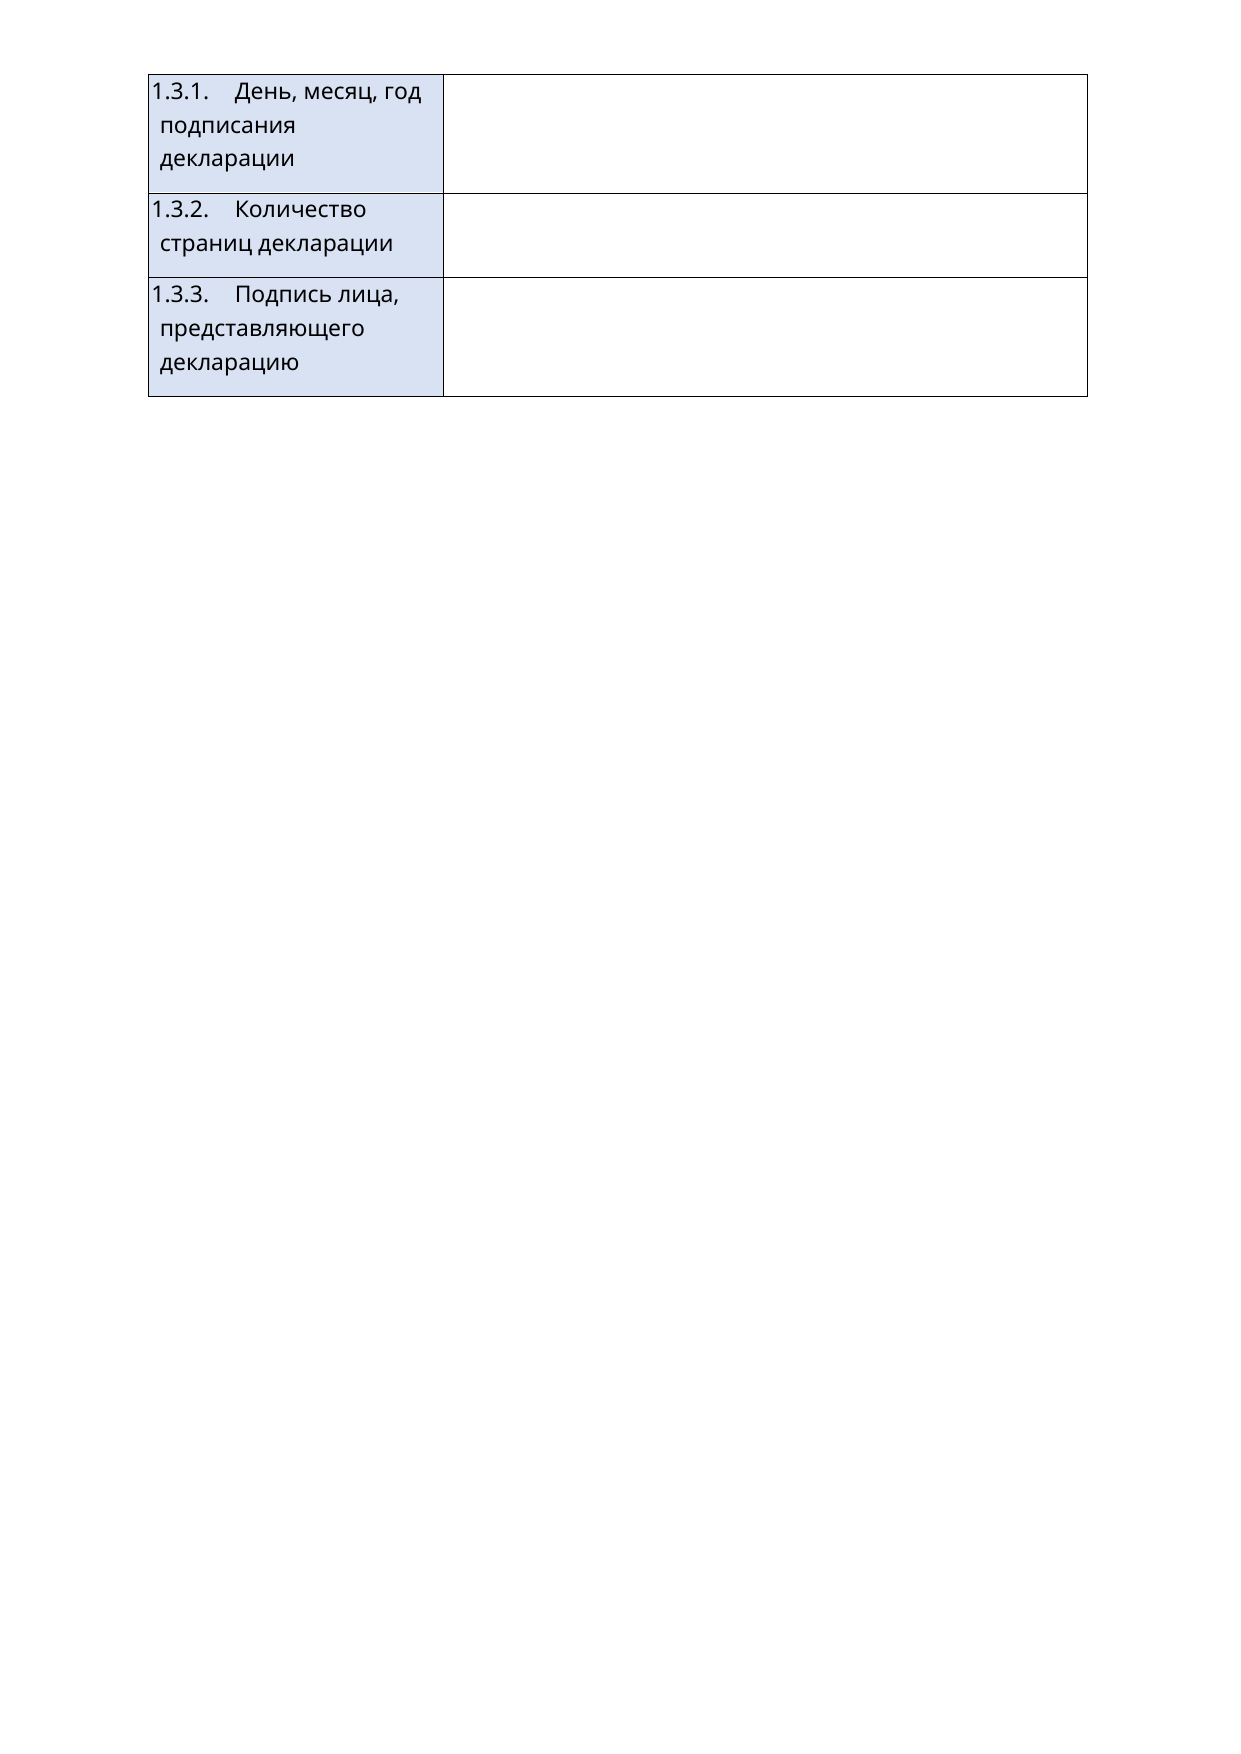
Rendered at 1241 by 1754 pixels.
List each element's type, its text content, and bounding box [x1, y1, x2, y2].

table_cell Подпись лица, представляющего декларацию [149, 278, 443, 396]
table_cell Количество страниц декларации [149, 194, 443, 277]
table_cell [444, 194, 1087, 277]
table_header День, месяц, год подписания декларации [149, 75, 443, 192]
table_header [444, 75, 1087, 192]
table_cell [444, 278, 1087, 396]
